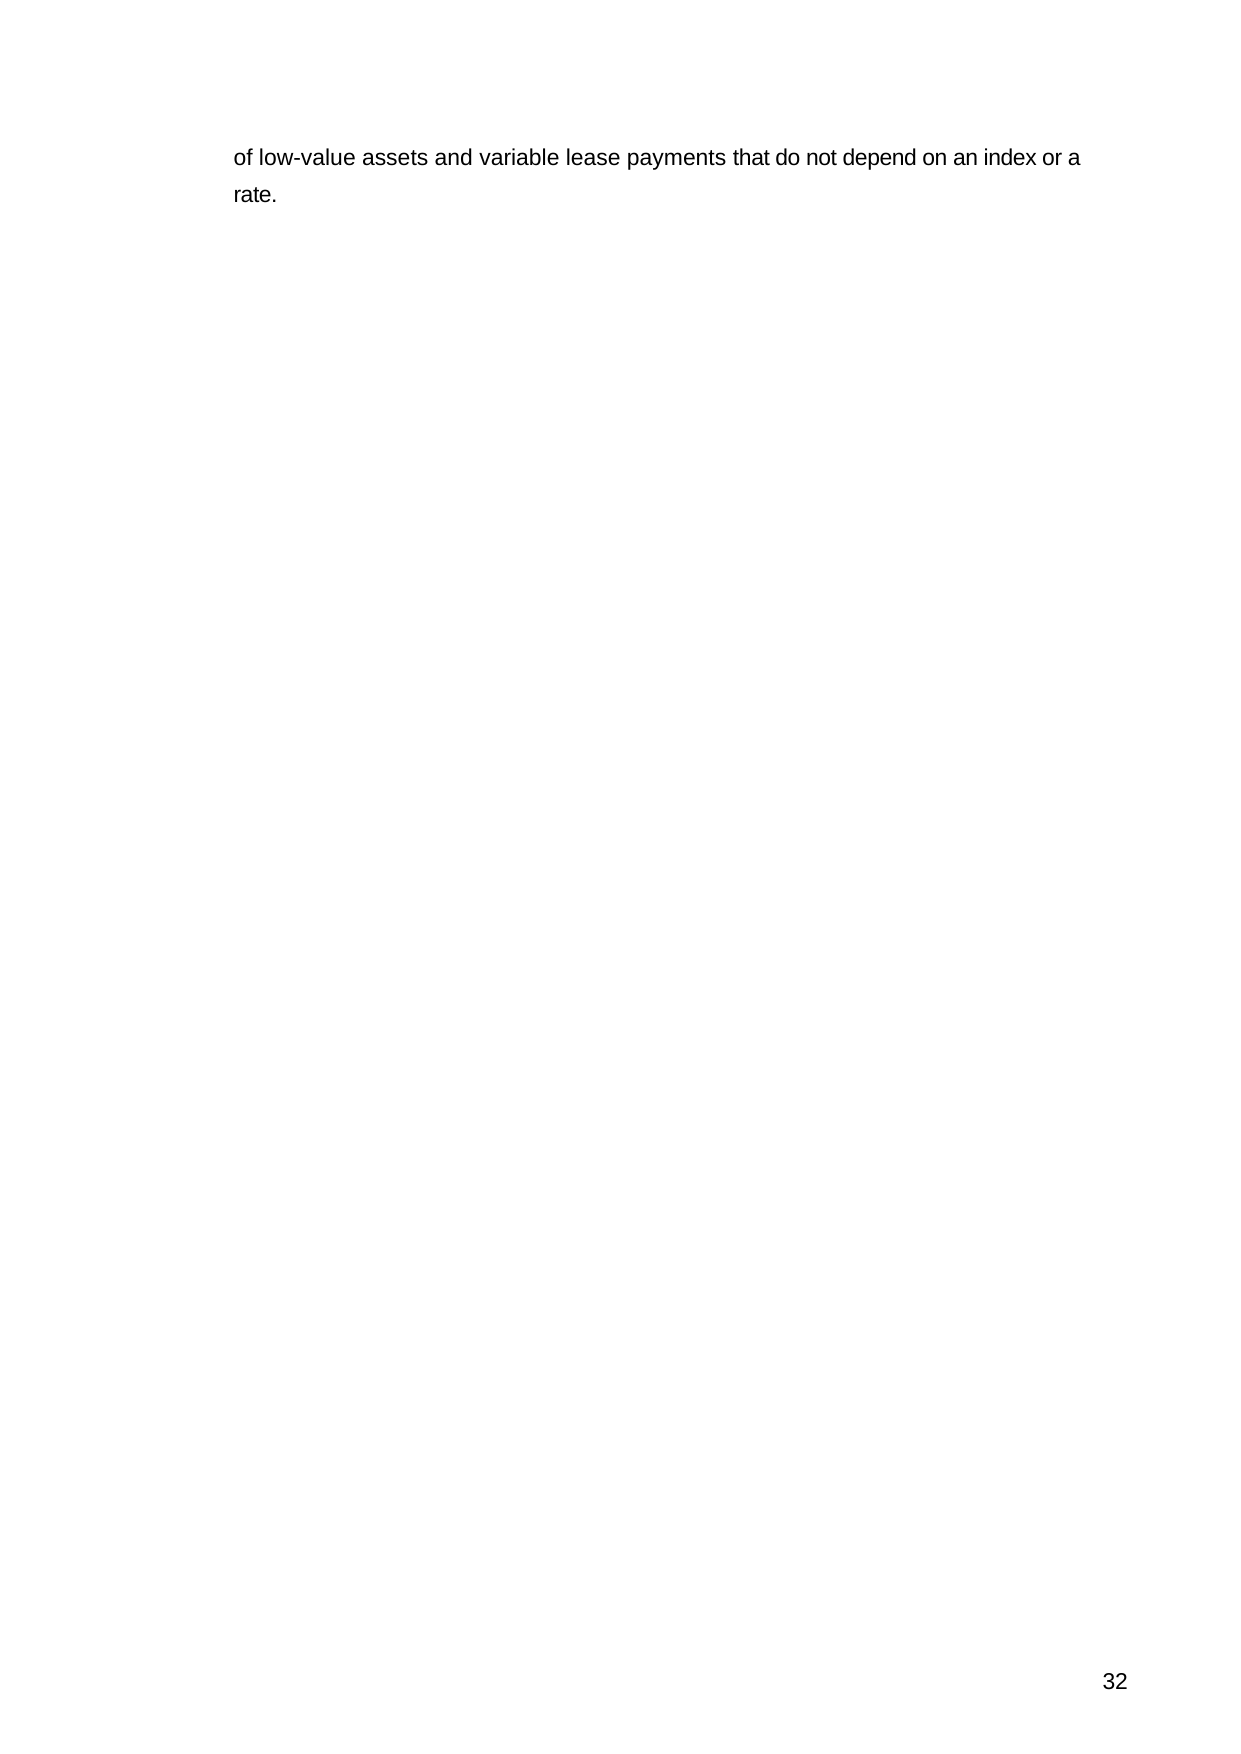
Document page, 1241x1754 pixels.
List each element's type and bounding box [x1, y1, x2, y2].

list [233, 135, 1128, 210]
